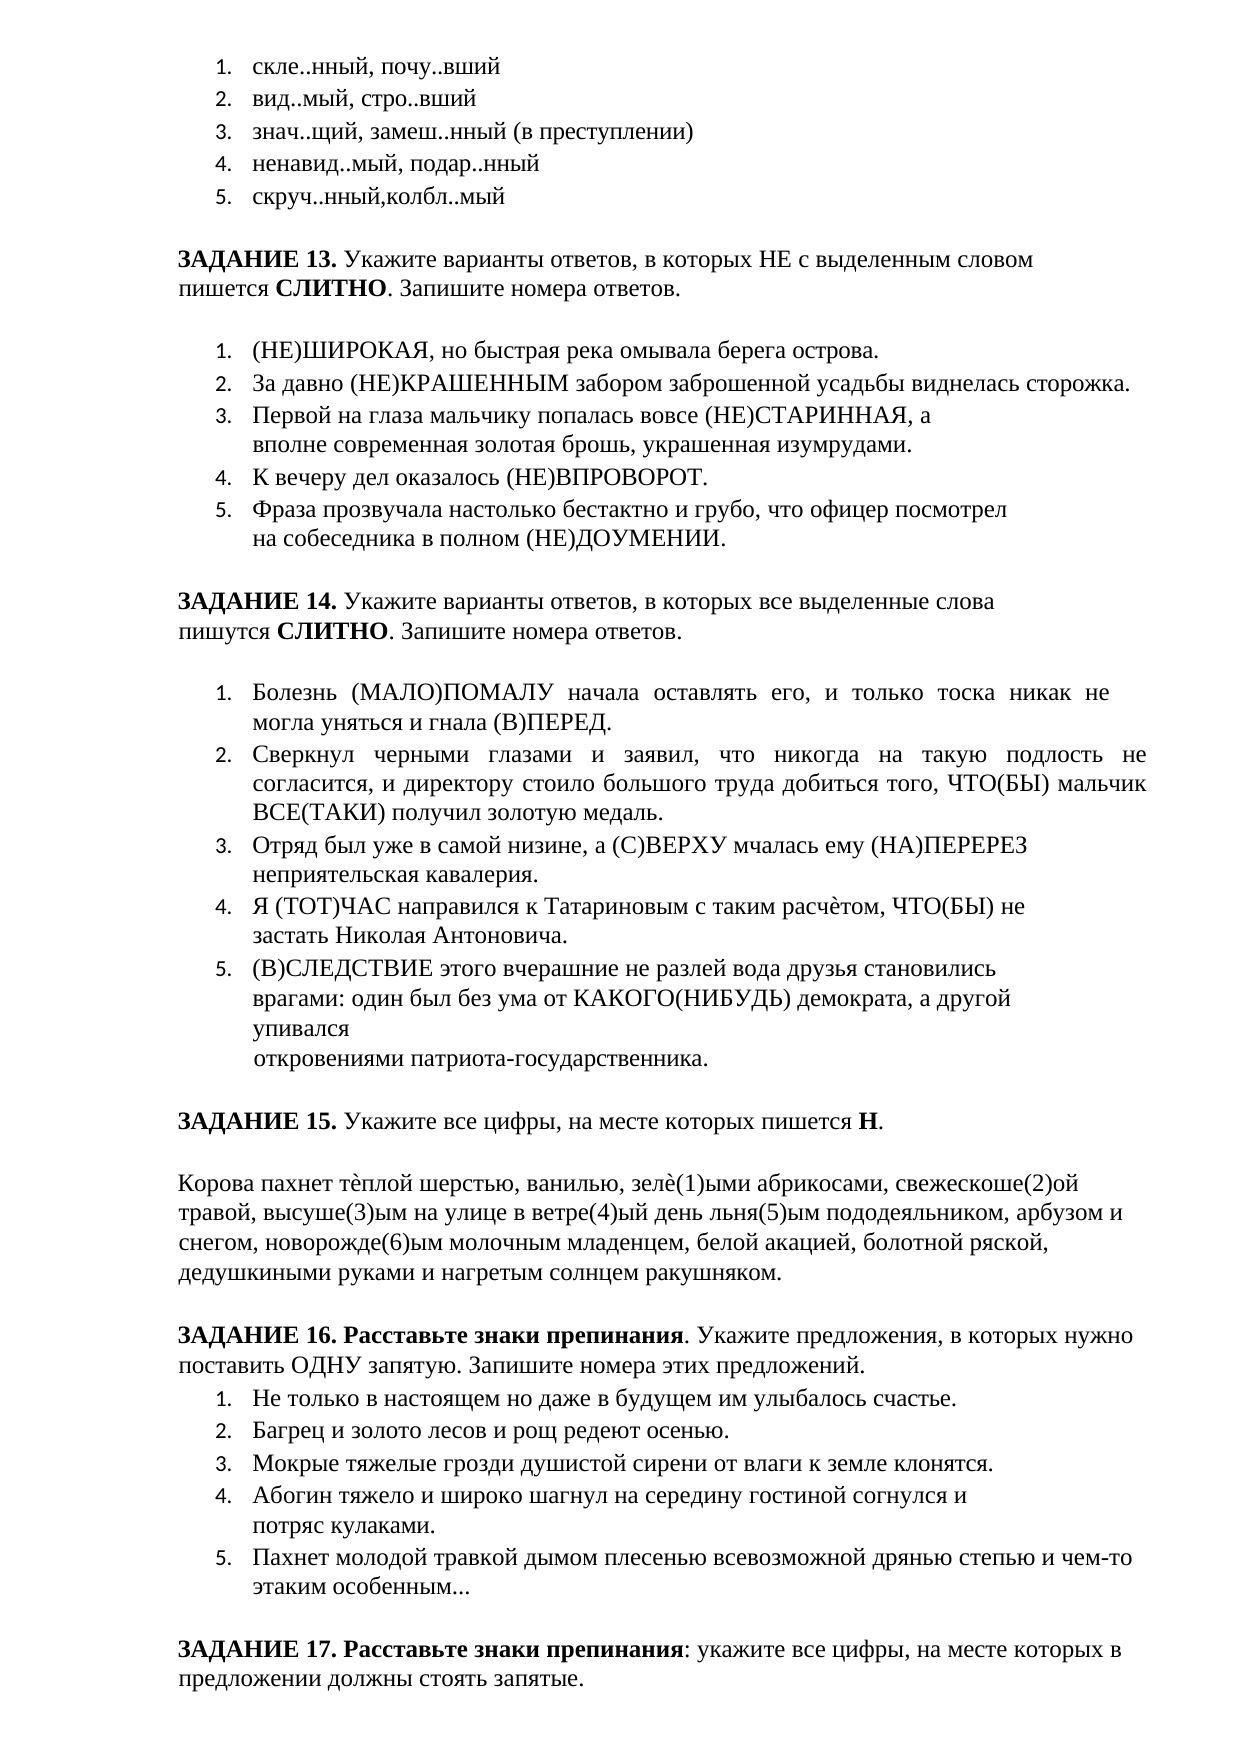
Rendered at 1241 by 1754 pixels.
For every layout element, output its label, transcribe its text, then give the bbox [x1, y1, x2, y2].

list вид..мый, стро..вший [215, 83, 1196, 112]
list За давно (НЕ)КРАШЕННЫМ забором заброшенной усадьбы виднелась сторожка. [215, 368, 1196, 397]
text откровениями патриота-государственника. [253, 1043, 1196, 1072]
list Не только в настоящем но даже в будущем им улыбалось счастье. [215, 1383, 1196, 1412]
list (НЕ)ШИРОКАЯ, но быстрая река омывала берега острова. [215, 335, 1196, 364]
list скруч..нный,колбл..мый [215, 181, 1196, 210]
list Отряд был уже в самой низине, а (С)ВЕРХУ мчалась ему (НА)ПЕРЕРЕЗ неприятельская кавалерия. [215, 830, 1028, 888]
list скле..нный, почу..вший [215, 51, 1196, 80]
list К вечеру дел оказалось (НЕ)ВПРОВОРОТ. [215, 462, 1196, 491]
list (В)СЛЕДСТВИЕ этого вчерашние не разлей вода друзья становились врагами: один был без ума от КАКОГО(НИБУДЬ) демократа, а другой упивался [215, 953, 1095, 1042]
list ненавид..мый, подар..нный [215, 148, 1196, 177]
list Болезнь (МАЛО)ПОМАЛУ начала оставлять его, и только тоска никак не могла уняться и гнала (В)ПЕРЕД. [215, 677, 1110, 735]
text ЗАДАНИЕ 16. Расставьте знаки препинания. Укажите предложения, в которых нужно поставить ОДНУ запятую. Запишите номера этих предложений. [177, 1321, 1172, 1379]
list Абогин тяжело и широко шагнул на середину гостиной согнулся и потряс кулаками. [215, 1481, 1045, 1538]
list Фраза прозвучала настолько бестактно и грубо, что офицер посмотрел на собеседника в полном (НЕ)ДОУМЕНИИ. [215, 494, 1038, 552]
text дедушкиными руками и нагретым солнцем ракушняком. [178, 1257, 1196, 1286]
list Я (ТОТ)ЧАС направился к Татариновым с таким расчѐтом, ЧТО(БЫ) не застать Николая Антоновича. [215, 891, 1107, 949]
text Корова пахнет тѐплой шерстью, ванилью, зелѐ(1)ыми абрикосами, свежескоше(2)ой травой, высуше(3)ым на улице в ветре(4)ый день льня(5)ым пододеяльником, арбузом и снегом, новорожде(6)ым молочным младенцем, белой акацией, болотной ряской, [177, 1168, 1137, 1256]
list Сверкнул черными глазами и заявил, что никогда на такую подлость не согласится, и директору стоило большого труда добиться того, ЧТО(БЫ) мальчик ВСЕ(ТАКИ) получил золотую медаль. [215, 739, 1147, 826]
text ЗАДАНИЕ 17. Расставьте знаки препинания: укажите все цифры, на месте которых в предложении должны стоять запятые. [177, 1634, 1172, 1692]
list Пахнет молодой травкой дымом плесенью всевозможной дрянью степью и чем-то этаким особенным... [215, 1542, 1133, 1600]
list Мокрые тяжелые грозди душистой сирени от влаги к земле клонятся. [215, 1448, 1196, 1477]
text ЗАДАНИЕ 15. Укажите все цифры, на месте которых пишется Н. [177, 1106, 1196, 1135]
text ЗАДАНИЕ 13. Укажите варианты ответов, в которых НЕ с выделенным словом пишется СЛИТНО. Запишите номера ответов. [177, 244, 1076, 302]
list Багрец и золото лесов и рощ редеют осенью. [215, 1416, 1196, 1445]
list знач..щий, замеш..нный (в преступлении) [215, 116, 1196, 145]
text ЗАДАНИЕ 14. Укажите варианты ответов, в которых все выделенные слова пишутся СЛИТНО. Запишите номера ответов. [177, 586, 1076, 644]
list Первой на глаза мальчику попалась вовсе (НЕ)СТАРИННАЯ, а вполне современная золотая брошь, украшенная изумрудами. [215, 400, 1011, 458]
